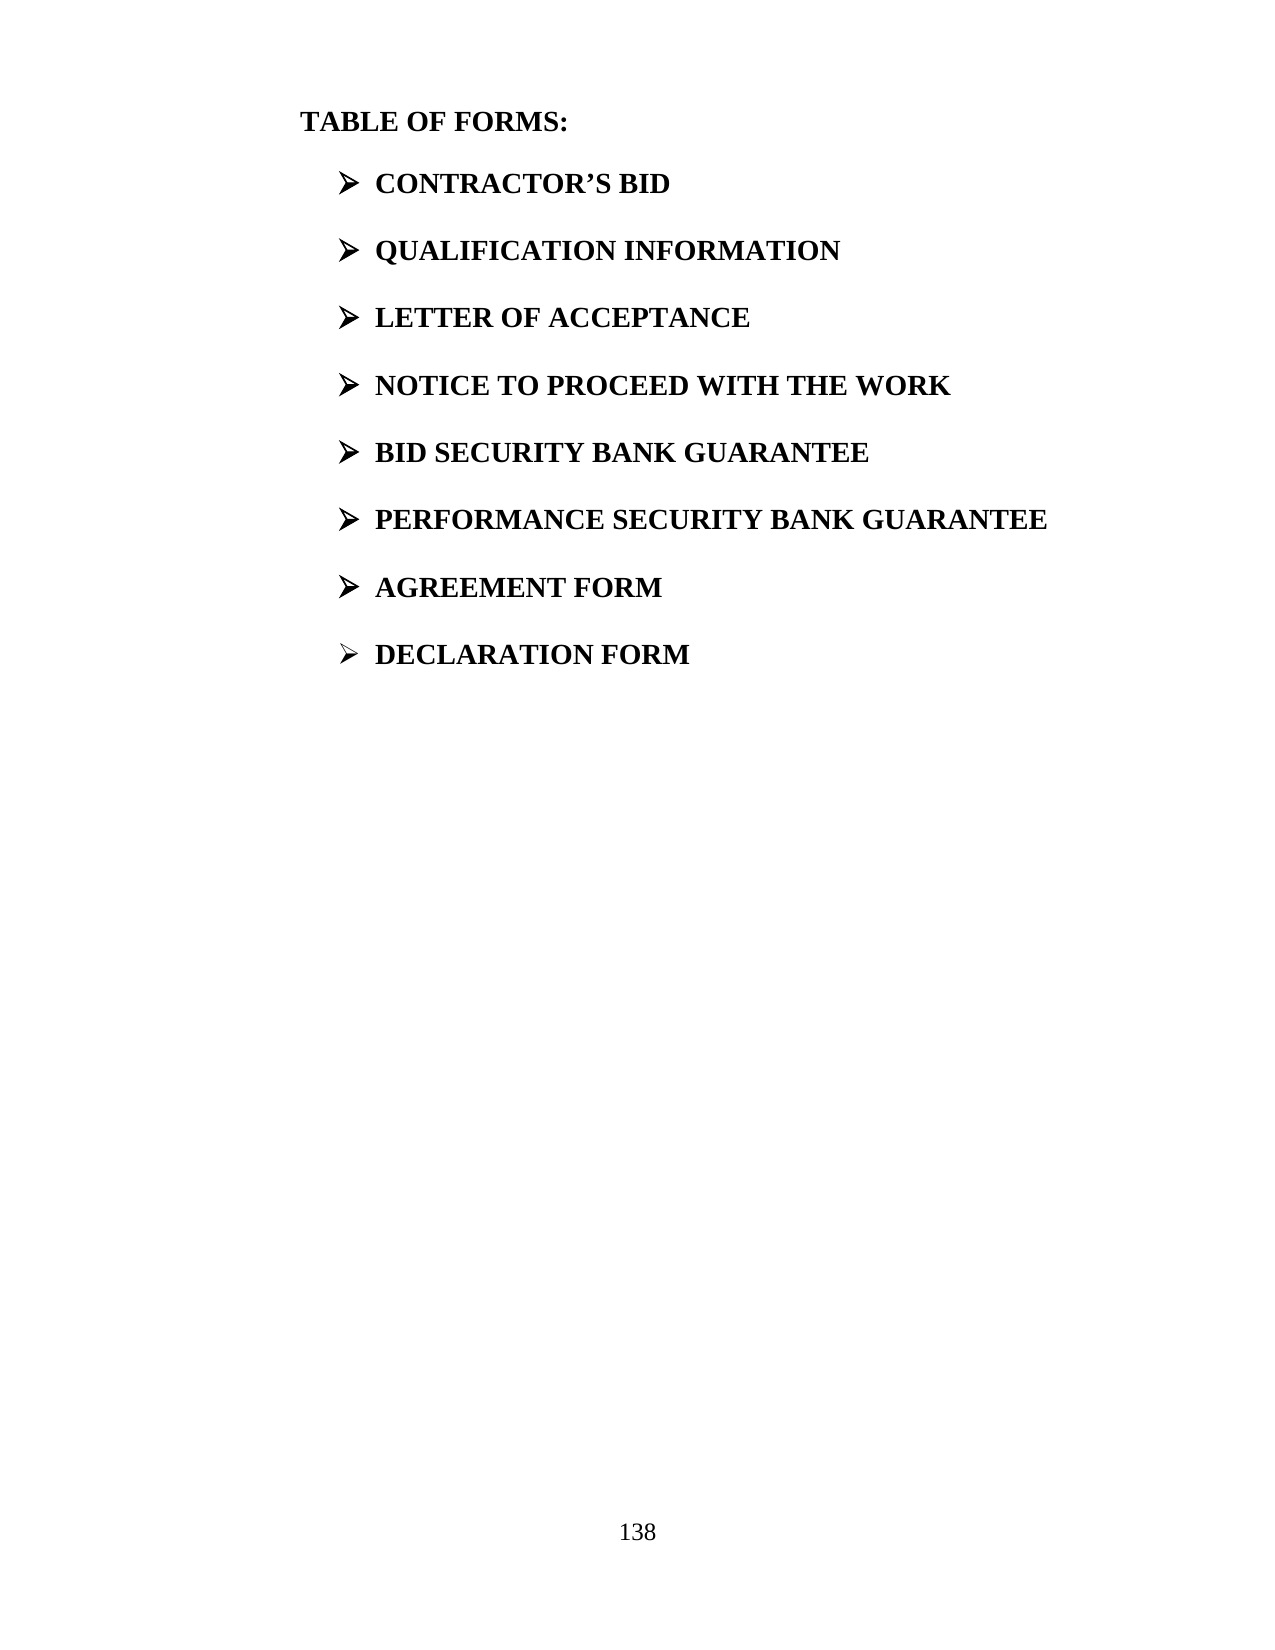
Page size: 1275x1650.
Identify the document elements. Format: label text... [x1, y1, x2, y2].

list CONTRACTOR’S BID [337, 166, 1125, 200]
text TABLE OF FORMS: [225, 104, 1125, 137]
list LETTER OF ACCEPTANCE [337, 301, 1125, 334]
list NOTICE TO PROCEED WITH THE WORK [337, 368, 1125, 402]
list QUALIFICATION INFORMATION [337, 233, 1125, 267]
list AGREEMENT FORM [337, 570, 1125, 603]
list PERFORMANCE SECURITY BANK GUARANTEE [337, 502, 1125, 536]
list DECLARATION FORM [337, 637, 1125, 671]
list BID SECURITY BANK GUARANTEE [337, 435, 1125, 469]
